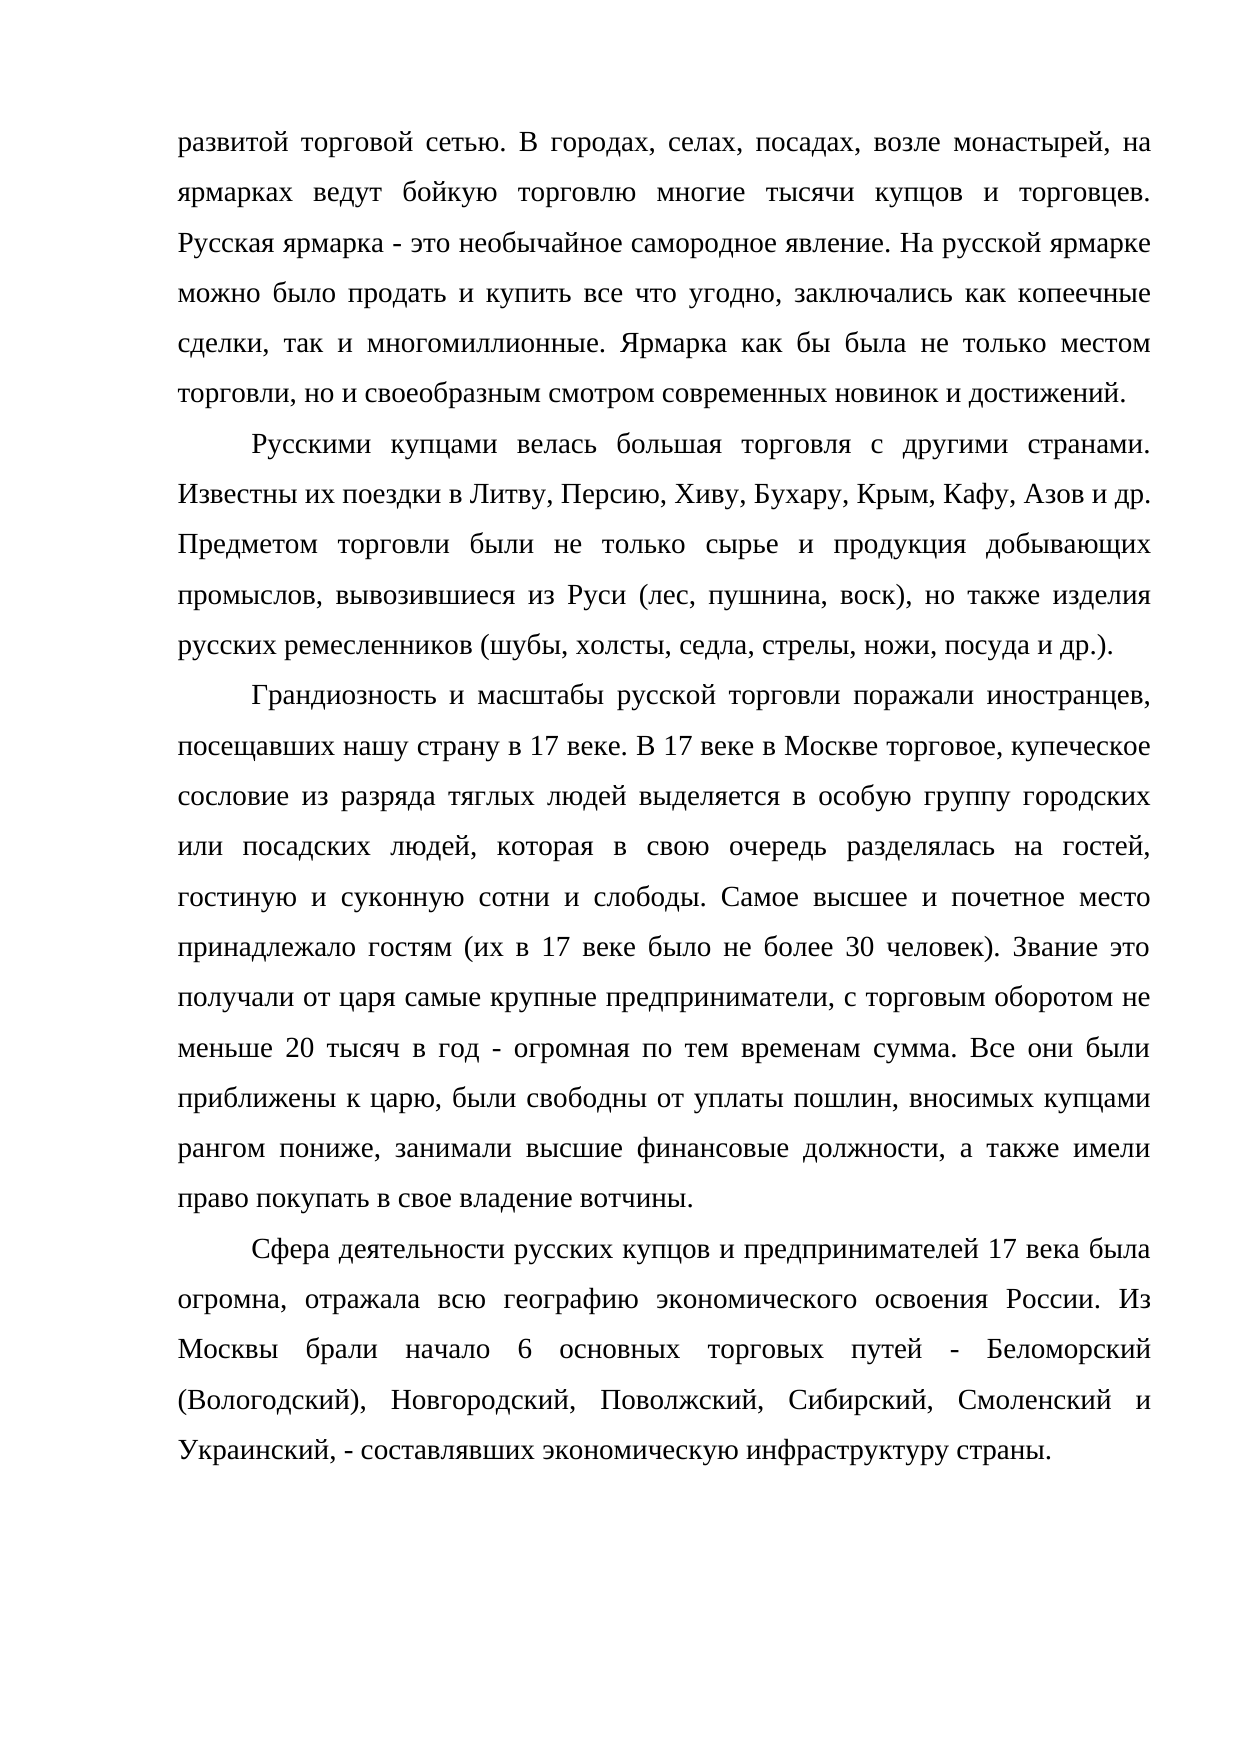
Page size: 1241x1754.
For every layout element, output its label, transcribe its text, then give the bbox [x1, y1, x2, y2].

text Русскими купцами велась большая торговля с другими странами. Известны их поездки в Литву, Персию, Хиву, Бухару, Крым, Кафу, Азов и др. Предметом торговли были не только сырье и продукция добывающих промыслов, вывозившиеся из Руси (лес, пушнина, воск), но также изделия русских ремесленников (шубы, холсты, седла, стрелы, ножи, посуда и др.). [177, 426, 1152, 661]
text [177, 124, 1152, 409]
text Сфера деятельности русских купцов и предпринимателей 17 века была огромна, отражала всю географию экономического освоения России. Из Москвы брали начало 6 основных торговых путей - Беломорский (Вологодский), Новгородский, Поволжский, Сибирский, Смоленский и Украинский, - составлявших экономическую инфраструктуру страны. [177, 1231, 1152, 1466]
text Грандиозность и масштабы русской торговли поражали иностранцев, посещавших нашу страну в 17 веке. В 17 веке в Москве торговое, купеческое сословие из разряда тяглых людей выделяется в особую группу городских или посадских людей, которая в свою очередь разделялась на гостей, гостиную и суконную сотни и слободы. Самое высшее и почетное место принадлежало гостям (их в 17 веке было не более 30 человек). Звание это получали от царя самые крупные предприниматели, с торговым оборотом не меньше 20 тысяч в год - огромная по тем временам сумма. Все они были приближены к царю, были свободны от уплаты пошлин, вносимых купцами рангом пониже, занимали высшие финансовые должности, а также имели право покупать в свое владение вотчины. [177, 677, 1152, 1214]
